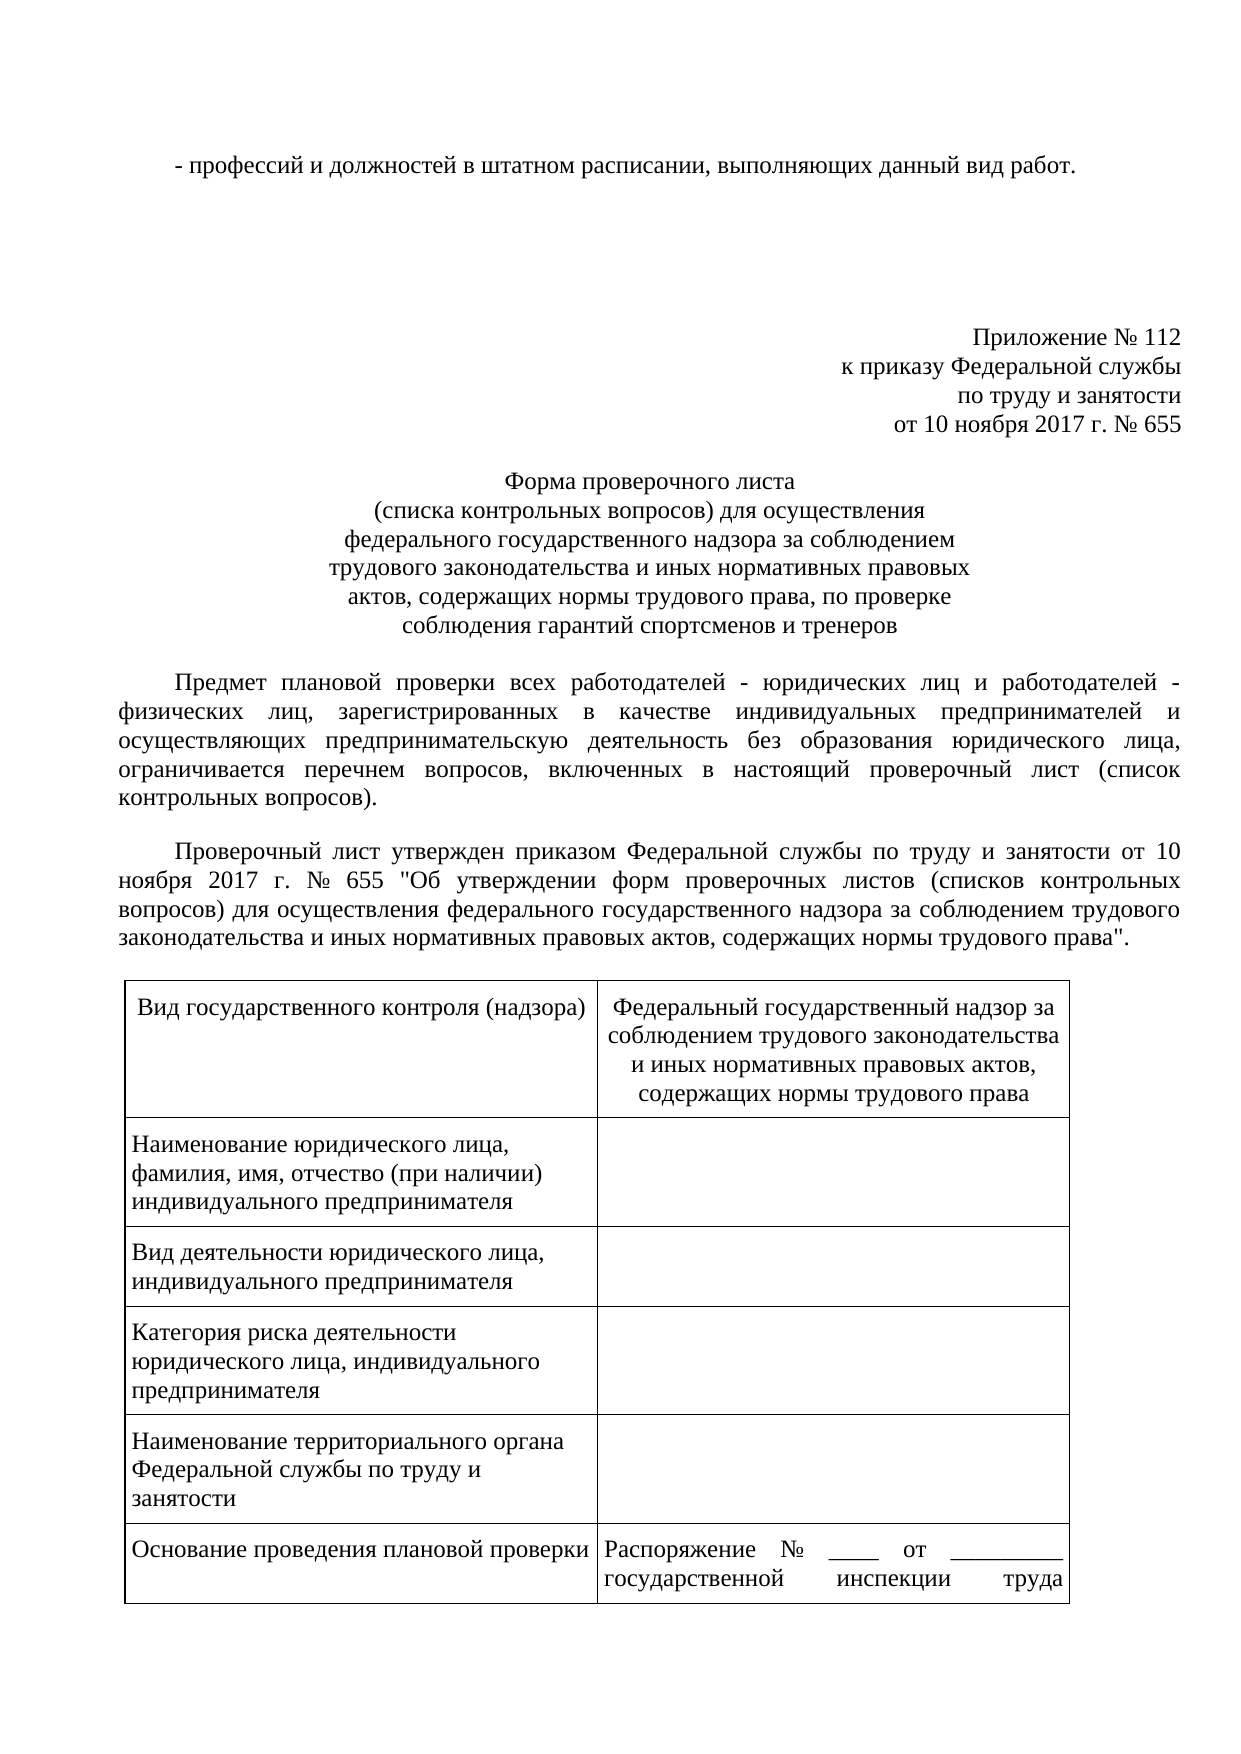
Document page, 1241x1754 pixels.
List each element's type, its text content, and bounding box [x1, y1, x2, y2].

table_cell Наименование территориального органа Федеральной службы по труду и занятости [126, 1415, 597, 1523]
text соблюдения гарантий спортсменов и тренеров [118, 610, 1181, 639]
text (списка контрольных вопросов) для осуществления [118, 495, 1181, 524]
table_cell Наименование юридического лица, фамилия, имя, отчество (при наличии) индивидуального предпринимателя [126, 1118, 597, 1226]
text Приложение № 112 [118, 322, 1181, 351]
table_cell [126, 1524, 597, 1602]
text актов, содержащих нормы трудового права, по проверке [118, 581, 1181, 610]
text к приказу Федеральной службы [118, 351, 1181, 380]
table_cell Категория риска деятельности юридического лица, индивидуального предпринимателя [126, 1307, 597, 1414]
text Форма проверочного листа [118, 466, 1181, 495]
table_cell [598, 1227, 1069, 1306]
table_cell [598, 1524, 1069, 1602]
text - профессий и должностей в штатном расписании, выполняющих данный вид работ. [118, 150, 1181, 179]
text федерального государственного надзора за соблюдением [118, 524, 1181, 552]
table_header Вид государственного контроля (надзора) [126, 981, 597, 1117]
text Проверочный лист утвержден приказом Федеральной службы по труду и занятости от 10 ноября 2017 г. № 655 "Об утверждении форм проверочных листов (списков контрольных вопросов) для осуществления федерального государственного надзора за соблюдением трудового законодательства и иных нормативных правовых актов, содержащих нормы трудового права". [118, 836, 1181, 951]
table_cell [598, 1118, 1069, 1226]
table_cell [598, 1307, 1069, 1414]
table_cell Вид деятельности юридического лица, индивидуального предпринимателя [126, 1227, 597, 1306]
text по труду и занятости [118, 380, 1181, 409]
table_header Федеральный государственный надзор за соблюдением трудового законодательства и иных нормативных правовых актов, содержащих нормы трудового права [598, 981, 1069, 1117]
text Предмет плановой проверки всех работодателей - юридических лиц и работодателей - физических лиц, зарегистрированных в качестве индивидуальных предпринимателей и осуществляющих предпринимательскую деятельность без образования юридического лица, ограничивается перечнем вопросов, включенных в настоящий проверочный лист (список контрольных вопросов). [118, 667, 1181, 811]
table_cell [598, 1415, 1069, 1523]
text трудового законодательства и иных нормативных правовых [118, 552, 1181, 581]
text от 10 ноября 2017 г. № 655 [118, 409, 1181, 437]
